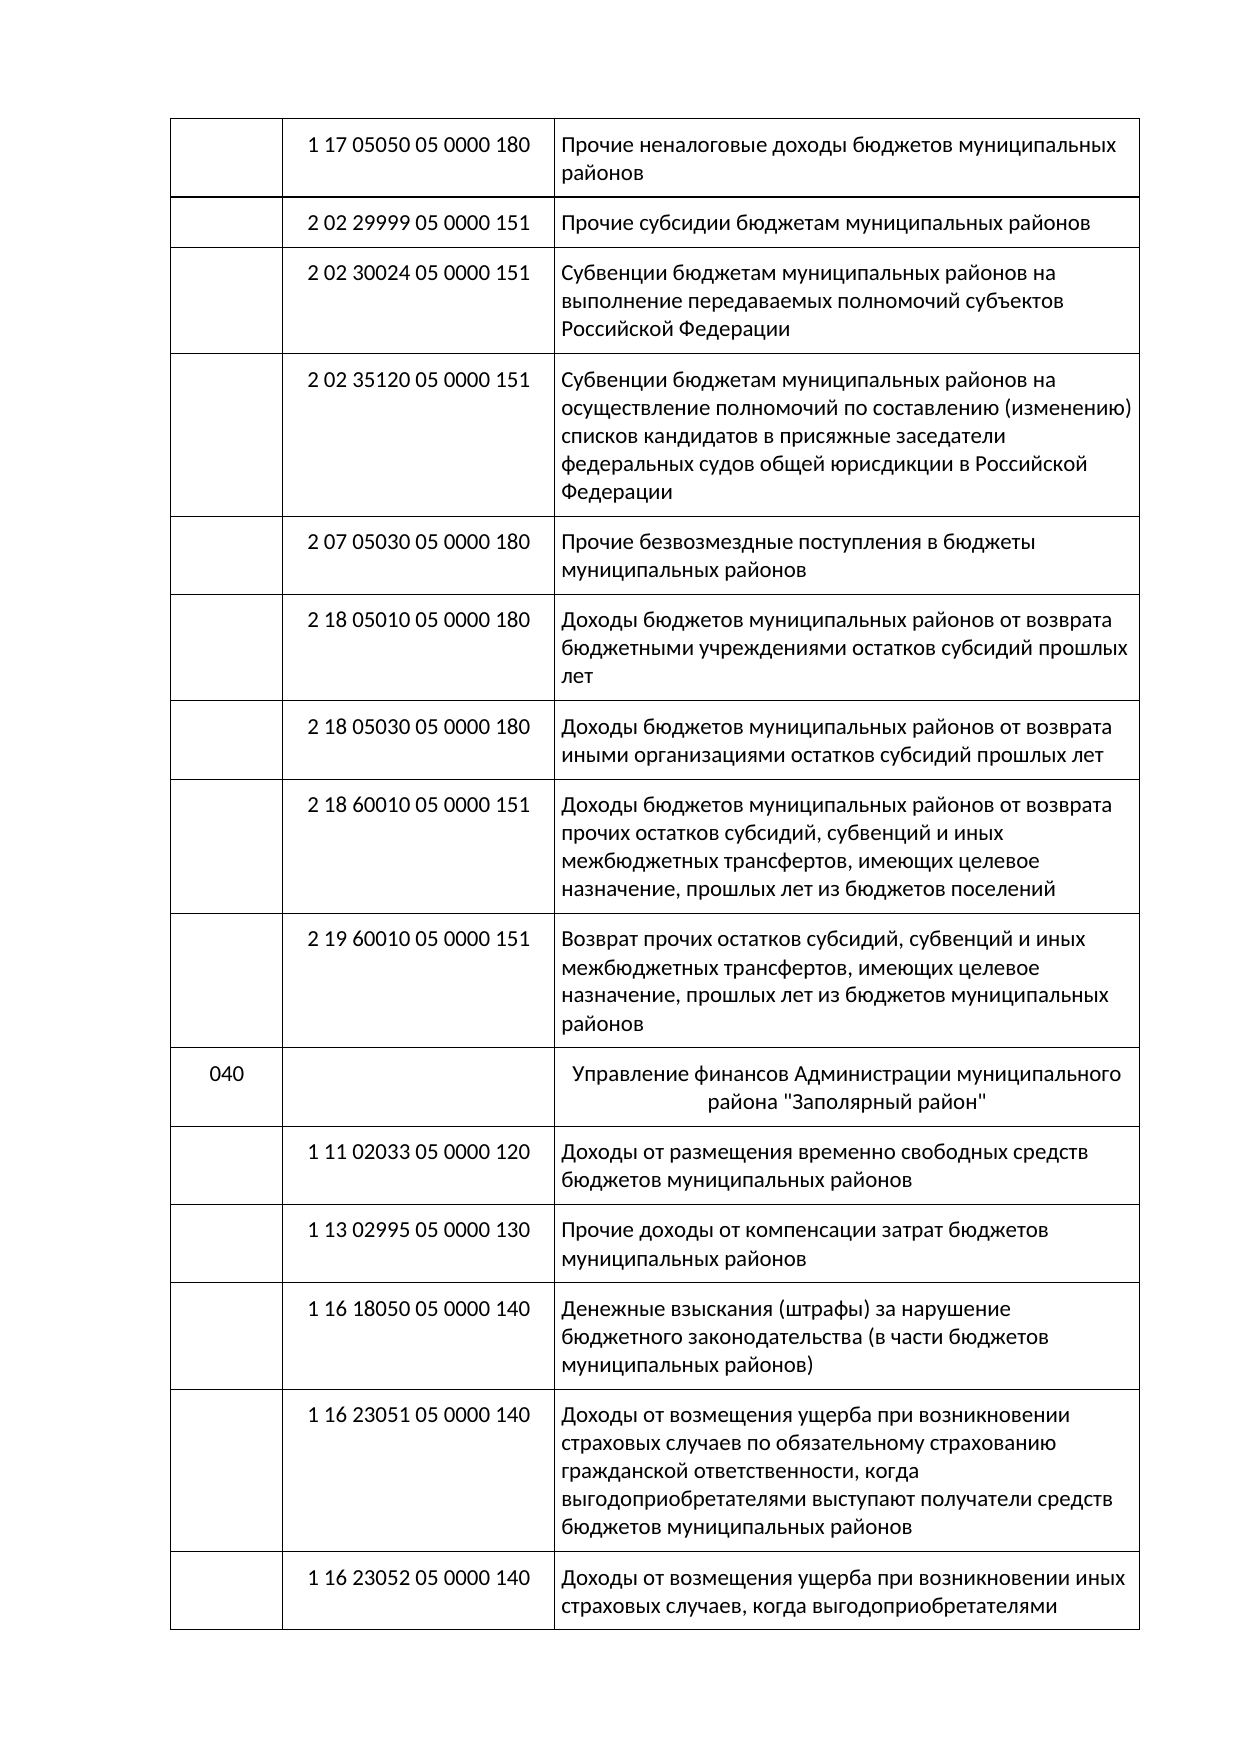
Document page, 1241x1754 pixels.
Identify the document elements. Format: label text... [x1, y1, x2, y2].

table_cell Денежные взыскания (штрафы) за нарушение бюджетного законодательства (в части бюджетов муниципальных районов) [555, 1283, 1139, 1389]
table_cell Прочие доходы от компенсации затрат бюджетов муниципальных районов [555, 1205, 1139, 1282]
table_cell Доходы бюджетов муниципальных районов от возврата бюджетными учреждениями остатков субсидий прошлых лет [555, 595, 1139, 700]
table_cell [171, 595, 282, 700]
table_cell 1 16 23051 05 0000 140 [283, 1390, 554, 1551]
table_cell [283, 1048, 554, 1126]
table_cell 1 13 02995 05 0000 130 [283, 1205, 554, 1282]
table_cell 2 18 60010 05 0000 151 [283, 780, 554, 913]
table_cell [171, 354, 282, 516]
table_cell Субвенции бюджетам муниципальных районов на осуществление полномочий по составлению (изменению) списков кандидатов в присяжные заседатели федеральных судов общей юрисдикции в Российской Федерации [555, 354, 1139, 516]
table_cell Доходы от размещения временно свободных средств бюджетов муниципальных районов [555, 1127, 1139, 1204]
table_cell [555, 1552, 1139, 1629]
table_cell Доходы бюджетов муниципальных районов от возврата прочих остатков субсидий, субвенций и иных межбюджетных трансфертов, имеющих целевое назначение, прошлых лет из бюджетов поселений [555, 780, 1139, 913]
table_cell [171, 198, 282, 247]
table_cell 2 18 05010 05 0000 180 [283, 595, 554, 700]
table_cell 2 07 05030 05 0000 180 [283, 517, 554, 594]
table_cell [171, 1552, 282, 1629]
table_cell 1 16 18050 05 0000 140 [283, 1283, 554, 1389]
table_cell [283, 1552, 554, 1629]
table_cell 2 19 60010 05 0000 151 [283, 914, 554, 1047]
table_cell [171, 1283, 282, 1389]
table_cell 2 02 30024 05 0000 151 [283, 248, 554, 353]
table_cell 2 02 29999 05 0000 151 [283, 198, 554, 247]
table_cell [171, 780, 282, 913]
table_cell [171, 701, 282, 778]
table_cell Прочие безвозмездные поступления в бюджеты муниципальных районов [555, 517, 1139, 594]
table_cell [171, 248, 282, 353]
table_cell [171, 1390, 282, 1551]
table_cell Возврат прочих остатков субсидий, субвенций и иных межбюджетных трансфертов, имеющих целевое назначение, прошлых лет из бюджетов муниципальных районов [555, 914, 1139, 1047]
table_cell Субвенции бюджетам муниципальных районов на выполнение передаваемых полномочий субъектов Российской Федерации [555, 248, 1139, 353]
table_cell [171, 517, 282, 594]
table_cell Управление финансов Администрации муниципального района "Заполярный район" [555, 1048, 1139, 1126]
table_cell Прочие субсидии бюджетам муниципальных районов [555, 198, 1139, 247]
table_cell 1 11 02033 05 0000 120 [283, 1127, 554, 1204]
table_cell [171, 119, 282, 196]
table_cell [171, 1205, 282, 1282]
table_cell [171, 914, 282, 1047]
table_cell 040 [171, 1048, 282, 1126]
table_cell Доходы бюджетов муниципальных районов от возврата иными организациями остатков субсидий прошлых лет [555, 701, 1139, 778]
table_cell Прочие неналоговые доходы бюджетов муниципальных районов [555, 119, 1139, 196]
table_cell Доходы от возмещения ущерба при возникновении страховых случаев по обязательному страхованию гражданской ответственности, когда выгодоприобретателями выступают получатели средств бюджетов муниципальных районов [555, 1390, 1139, 1551]
table_cell 2 18 05030 05 0000 180 [283, 701, 554, 778]
table_cell 1 17 05050 05 0000 180 [283, 119, 554, 196]
table_cell 2 02 35120 05 0000 151 [283, 354, 554, 516]
table_cell [171, 1127, 282, 1204]
